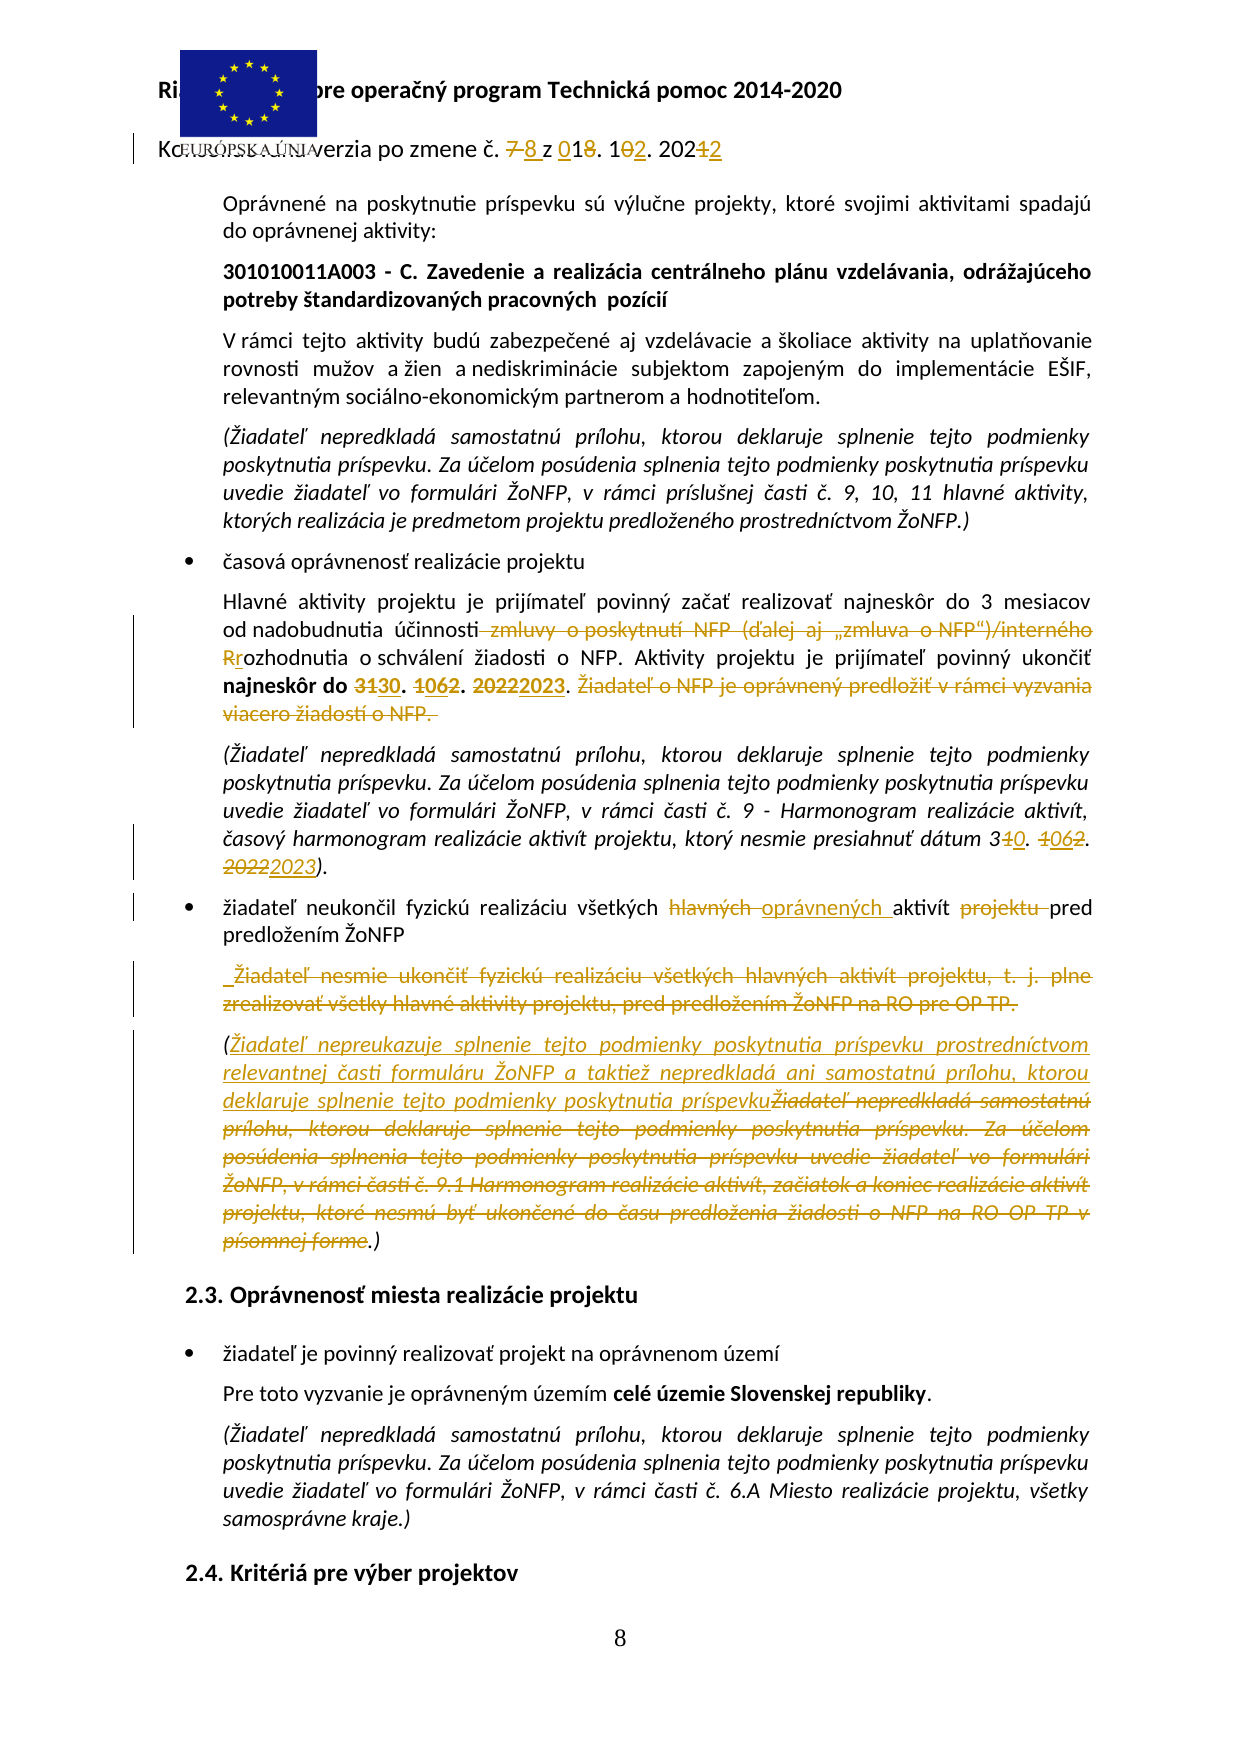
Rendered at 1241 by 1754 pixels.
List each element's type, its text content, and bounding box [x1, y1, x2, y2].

picture [179, 50, 318, 155]
list Oprávnenosť miesta realizácie projektu [185, 1279, 1093, 1309]
list Hlavné aktivity projektu je prijímateľ povinný začať realizovať najneskôr do 3 mesiacov od nadobudnutia účinnostiozhodnutia o schválení žiadosti o NFP. Aktivity projektu je prijímateľ povinný ukončiť najneskôr do . . . [223, 587, 1093, 727]
list (Žiadateľ nepredkladá samostatnú prílohu, ktorou deklaruje splnenie tejto podmienky poskytnutia príspevku. Za účelom posúdenia splnenia tejto podmienky poskytnutia príspevku uvedie žiadateľ vo formulári ŽoNFP, v rámci časti č. 6.A Miesto realizácie projektu, všetky samosprávne kraje.) [223, 1420, 1093, 1532]
list 301010011A003 - C. Zavedenie a realizácia centrálneho plánu vzdelávania, odrážajúceho potreby štandardizovaných pracovných pozícií [223, 257, 1093, 313]
list žiadateľ neukončil fyzickú realizáciu všetkých aktivít pred predložením ŽoNFP [185, 893, 1093, 949]
list V rámci tejto aktivity budú zabezpečené aj vzdelávacie a školiace aktivity na uplatňovanie rovnosti mužov a žien a nediskriminácie subjektom zapojeným do implementácie EŠIF, relevantným sociálno-ekonomickým partnerom a hodnotiteľom. [223, 326, 1093, 410]
list Oprávnené na poskytnutie príspevku sú výlučne projekty, ktoré svojimi aktivitami spadajú do oprávnenej aktivity: [223, 189, 1093, 245]
list (.) [223, 1030, 1093, 1254]
list Kritériá pre výber projektov [185, 1557, 1093, 1587]
list (Žiadateľ nepredkladá samostatnú prílohu, ktorou deklaruje splnenie tejto podmienky poskytnutia príspevku. Za účelom posúdenia splnenia tejto podmienky poskytnutia príspevku uvedie žiadateľ vo formulári ŽoNFP, v rámci časti č. 9 - Harmonogram realizácie aktivít, časový harmonogram realizácie aktivít projektu, ktorý nesmie presiahnuť dátum 3. . ). [223, 740, 1093, 880]
list časová oprávnenosť realizácie projektu [185, 547, 1093, 575]
list (Žiadateľ nepredkladá samostatnú prílohu, ktorou deklaruje splnenie tejto podmienky poskytnutia príspevku. Za účelom posúdenia splnenia tejto podmienky poskytnutia príspevku uvedie žiadateľ vo formulári ŽoNFP, v rámci príslušnej časti č. 9, 10, 11 hlavné aktivity, ktorých realizácia je predmetom projektu predloženého prostredníctvom ŽoNFP.) [223, 422, 1093, 534]
list Pre toto vyzvanie je oprávneným územím celé územie Slovenskej republiky. [223, 1379, 1093, 1407]
list žiadateľ je povinný realizovať projekt na oprávnenom území [185, 1339, 1093, 1367]
